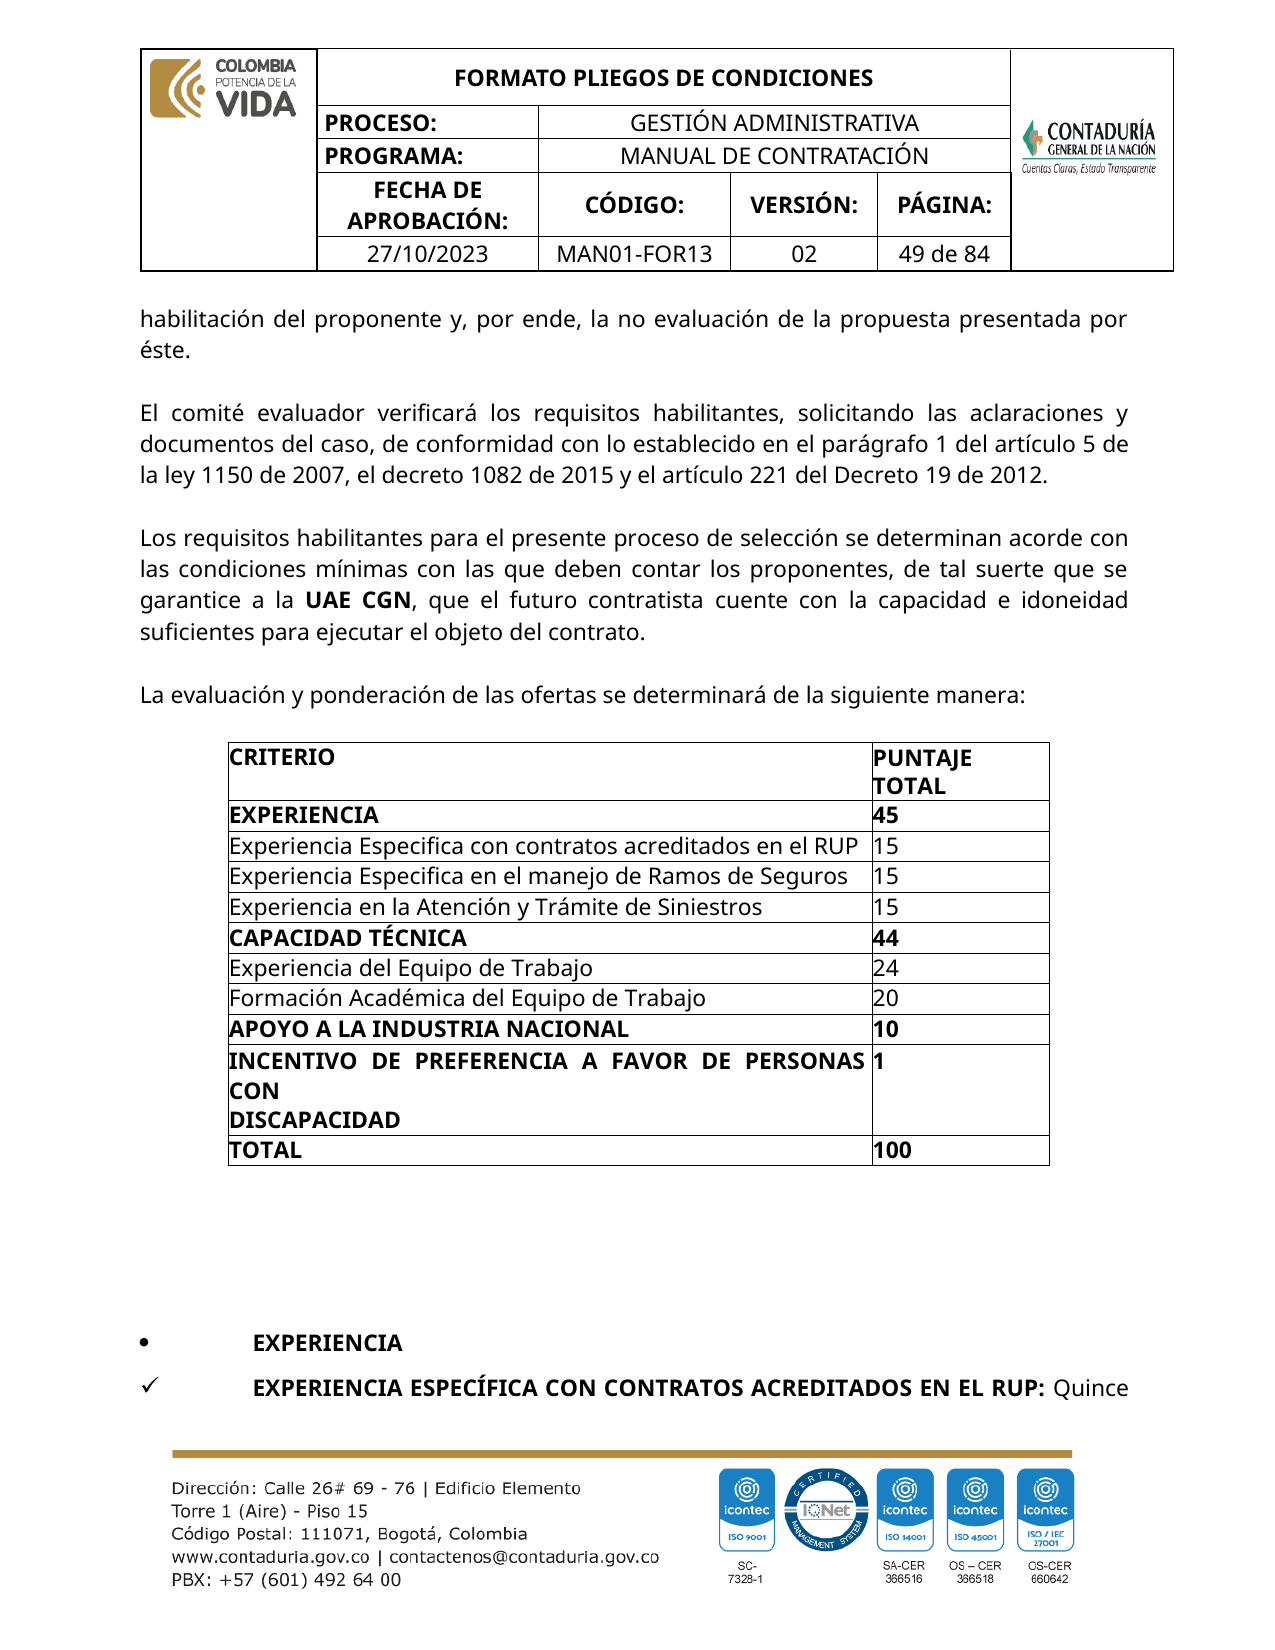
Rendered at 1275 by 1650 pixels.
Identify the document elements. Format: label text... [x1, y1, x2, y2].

table_cell 24 [873, 954, 1049, 983]
table_cell 15 [873, 832, 1049, 861]
table_cell INCENTIVO DE PREFERENCIA A FAVOR DE PERSONAS CON DISCAPACIDAD [229, 1045, 872, 1134]
table_cell 15 [873, 862, 1049, 892]
picture [1012, 108, 1167, 186]
table_header CRITERIO [229, 743, 872, 800]
table_header PUNTAJE TOTAL [873, 743, 1049, 800]
list EXPERIENCIA ESPECÍFICA CON CONTRATOS ACREDITADOS EN EL RUP: Quince (15 puntos). [139, 1372, 1129, 1403]
table_cell 1 [873, 1045, 1049, 1134]
picture [148, 50, 307, 123]
table_cell 44 [873, 923, 1049, 953]
text El comité evaluador verificará los requisitos habilitantes, solicitando las aclaraciones y documentos del caso, de conformidad con lo establecido en el parágrafo 1 del artículo 5 de la ley 1150 de 2007, el decreto 1082 de 2015 y el artículo 221 del Decreto 19 de 2012. [139, 397, 1129, 491]
table_cell 45 [873, 801, 1049, 831]
picture [0, 1418, 1275, 1638]
table_cell Experiencia Especifica en el manejo de Ramos de Seguros [229, 862, 872, 892]
table_cell Formación Académica del Equipo de Trabajo [229, 984, 872, 1013]
table_cell 100 [873, 1136, 1049, 1165]
table_cell EXPERIENCIA [229, 801, 872, 831]
table_cell APOYO A LA INDUSTRIA NACIONAL [229, 1015, 872, 1044]
table_cell 20 [873, 984, 1049, 1013]
subtitle EXPERIENCIA [139, 1327, 1129, 1359]
table_cell CAPACIDAD TÉCNICA [229, 923, 872, 953]
table_cell Experiencia del Equipo de Trabajo [229, 954, 872, 983]
table_cell TOTAL [229, 1136, 872, 1165]
text Los requisitos habilitantes para el presente proceso de selección se determinan acorde con las condiciones mínimas con las que deben contar los proponentes, de tal suerte que se garantice a la UAE CGN, que el futuro contratista cuente con la capacidad e idoneidad suficientes para ejecutar el objeto del contrato. [139, 522, 1129, 647]
table_cell Experiencia en la Atención y Trámite de Siniestros [229, 893, 872, 922]
text La evaluación y ponderación de las ofertas se determinará de la siguiente manera: [139, 679, 1129, 710]
table_cell 15 [873, 893, 1049, 922]
table_cell 10 [873, 1015, 1049, 1044]
table_cell Experiencia Especifica con contratos acreditados en el RUP [229, 832, 872, 861]
